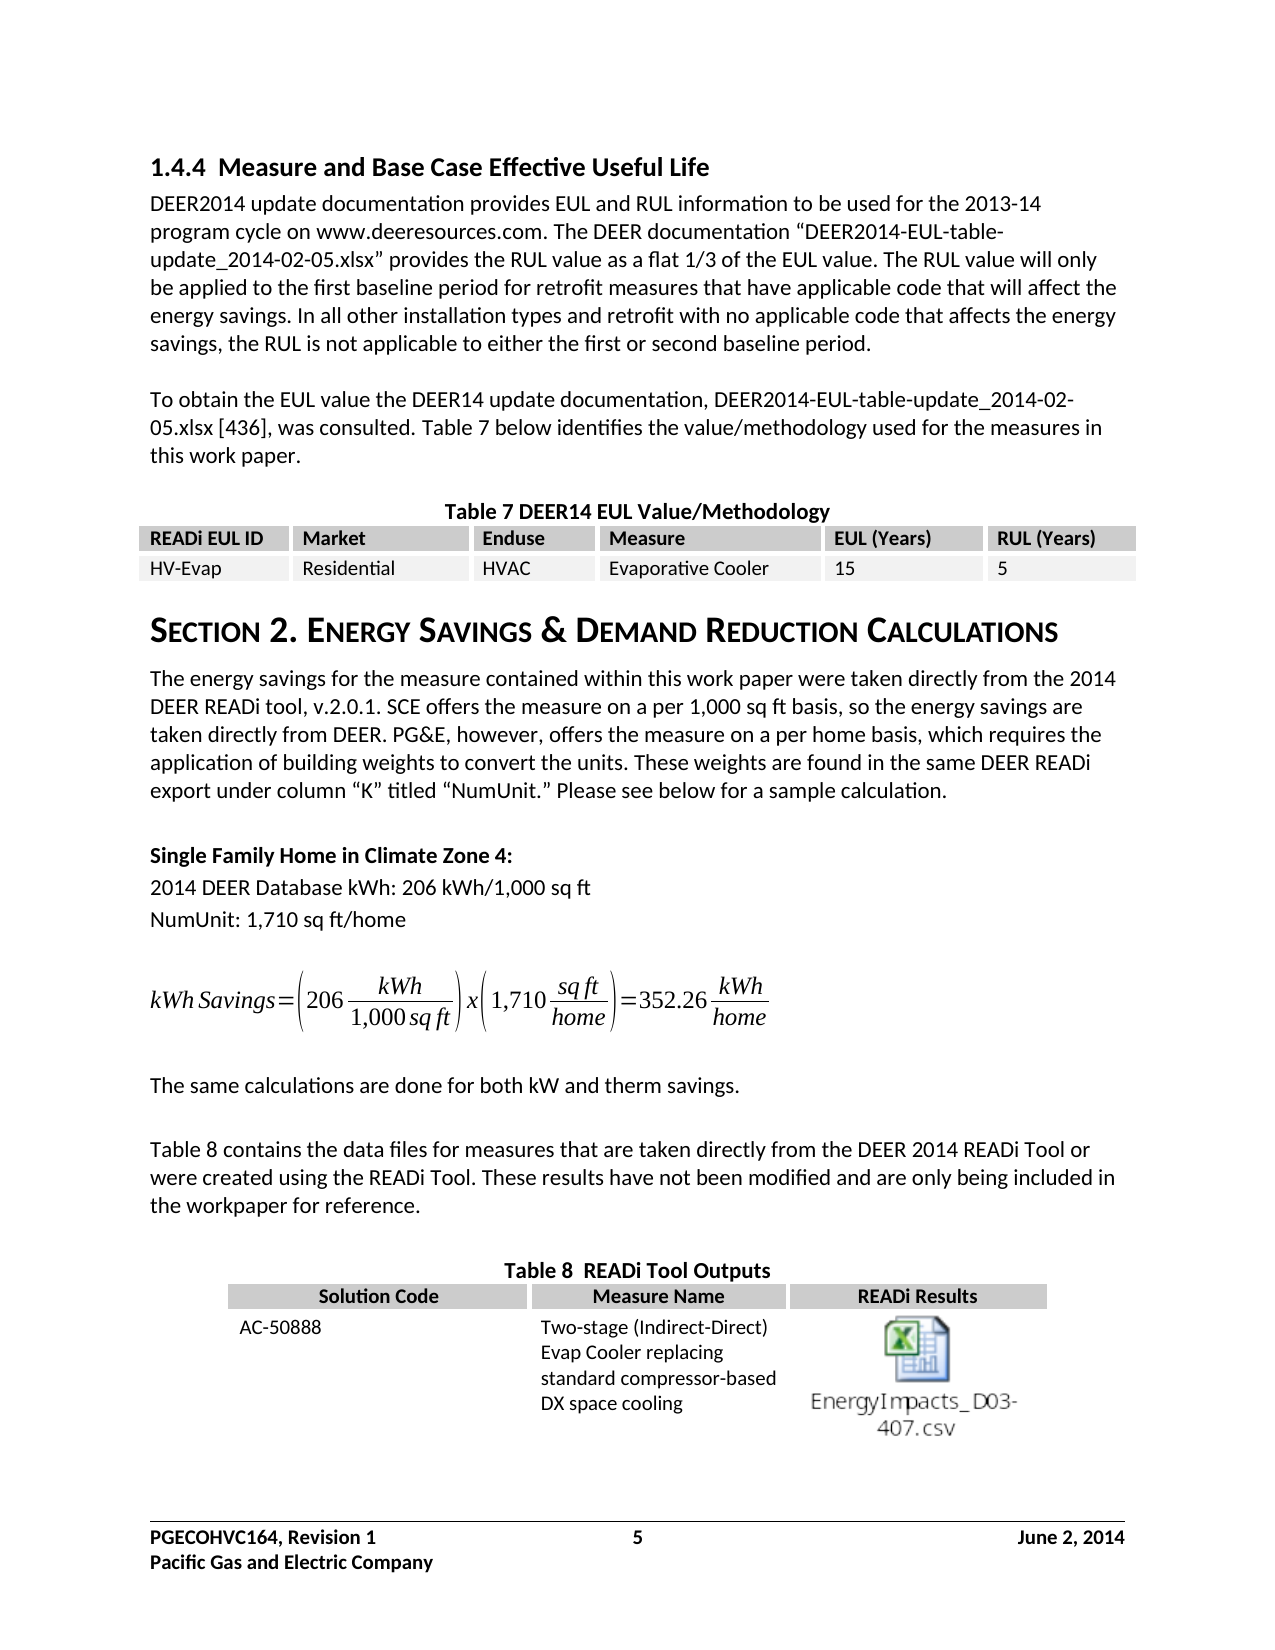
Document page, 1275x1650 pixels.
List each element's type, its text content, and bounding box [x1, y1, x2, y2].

text Table 8 READi Tool Outputs [150, 1256, 1125, 1284]
text DEER2014 update documentation provides EUL and RUL information to be used for the 2013-14 program cycle on www.deeresources.com. The DEER documentation “DEER2014-EUL-table-update_2014-02-05.xlsx” provides the RUL value as a flat 1/3 of the EUL value. The RUL value will only be applied to the first baseline period for retrofit measures that have applicable code that will affect the energy savings. In all other installation types and retrofit with no applicable code that affects the energy savings, the RUL is not applicable to either the first or second baseline period. [150, 189, 1125, 357]
table_cell AC-50888 [228, 1314, 527, 1451]
text NumUnit: 1,710 sq ft/home [150, 905, 1125, 933]
table_header READi Results [790, 1284, 1047, 1309]
table_header READi EUL ID [139, 526, 289, 551]
table_cell Two-stage (Indirect-Direct) Evap Cooler replacing standard compressor-based DX space cooling [532, 1314, 786, 1451]
text The energy savings for the measure contained within this work paper were taken directly from the 2014 DEER READi tool, v.2.0.1. SCE offers the measure on a per 1,000 sq ft basis, so the energy savings are taken directly from DEER. PG&E, however, offers the measure on a per home basis, which requires the application of building weights to convert the units. These weights are found in the same DEER READi export under column “K” titled “NumUnit.” Please see below for a sample calculation. [150, 664, 1125, 804]
text Table 7 DEER14 EUL Value/Methodology [150, 497, 1125, 526]
text To obtain the EUL value the DEER14 update documentation, DEER2014-EUL-table-update_2014-02-05.xlsx [436], was consulted. Table 7 below identifies the value/methodology used for the measures in this work paper. [150, 385, 1125, 469]
table_cell 5 [988, 556, 1136, 581]
table_header Enduse [474, 526, 595, 551]
table_cell [790, 1314, 1047, 1451]
text 2014 DEER Database kWh: 206 kWh/1,000 sq ft [150, 873, 1125, 901]
table_header Measure [600, 526, 821, 551]
table_header EUL (Years) [825, 526, 983, 551]
table_cell 15 [825, 556, 983, 581]
table_header Market [293, 526, 469, 551]
subtitle 1.4.4 Measure and Base Case Effective Useful Life [150, 150, 1125, 183]
table_cell HVAC [474, 556, 595, 581]
table_cell Residential [293, 556, 469, 581]
subtitle Section 2. Energy Savings & Demand Reduction Calculations [150, 606, 1125, 652]
text Single Family Home in Climate Zone 4: [150, 841, 1125, 869]
text Table 8 contains the data files for measures that are taken directly from the DEER 2014 READi Tool or were created using the READi Tool. These results have not been modified and are only being included in the workpaper for reference. [150, 1135, 1125, 1219]
table_header RUL (Years) [988, 526, 1136, 551]
text The same calculations are done for both kW and therm savings. [150, 1071, 1125, 1099]
table_cell HV-Evap [139, 556, 289, 581]
table_header Measure Name [532, 1284, 786, 1309]
table_header Solution Code [228, 1284, 527, 1309]
table_cell Evaporative Cooler [600, 556, 821, 581]
